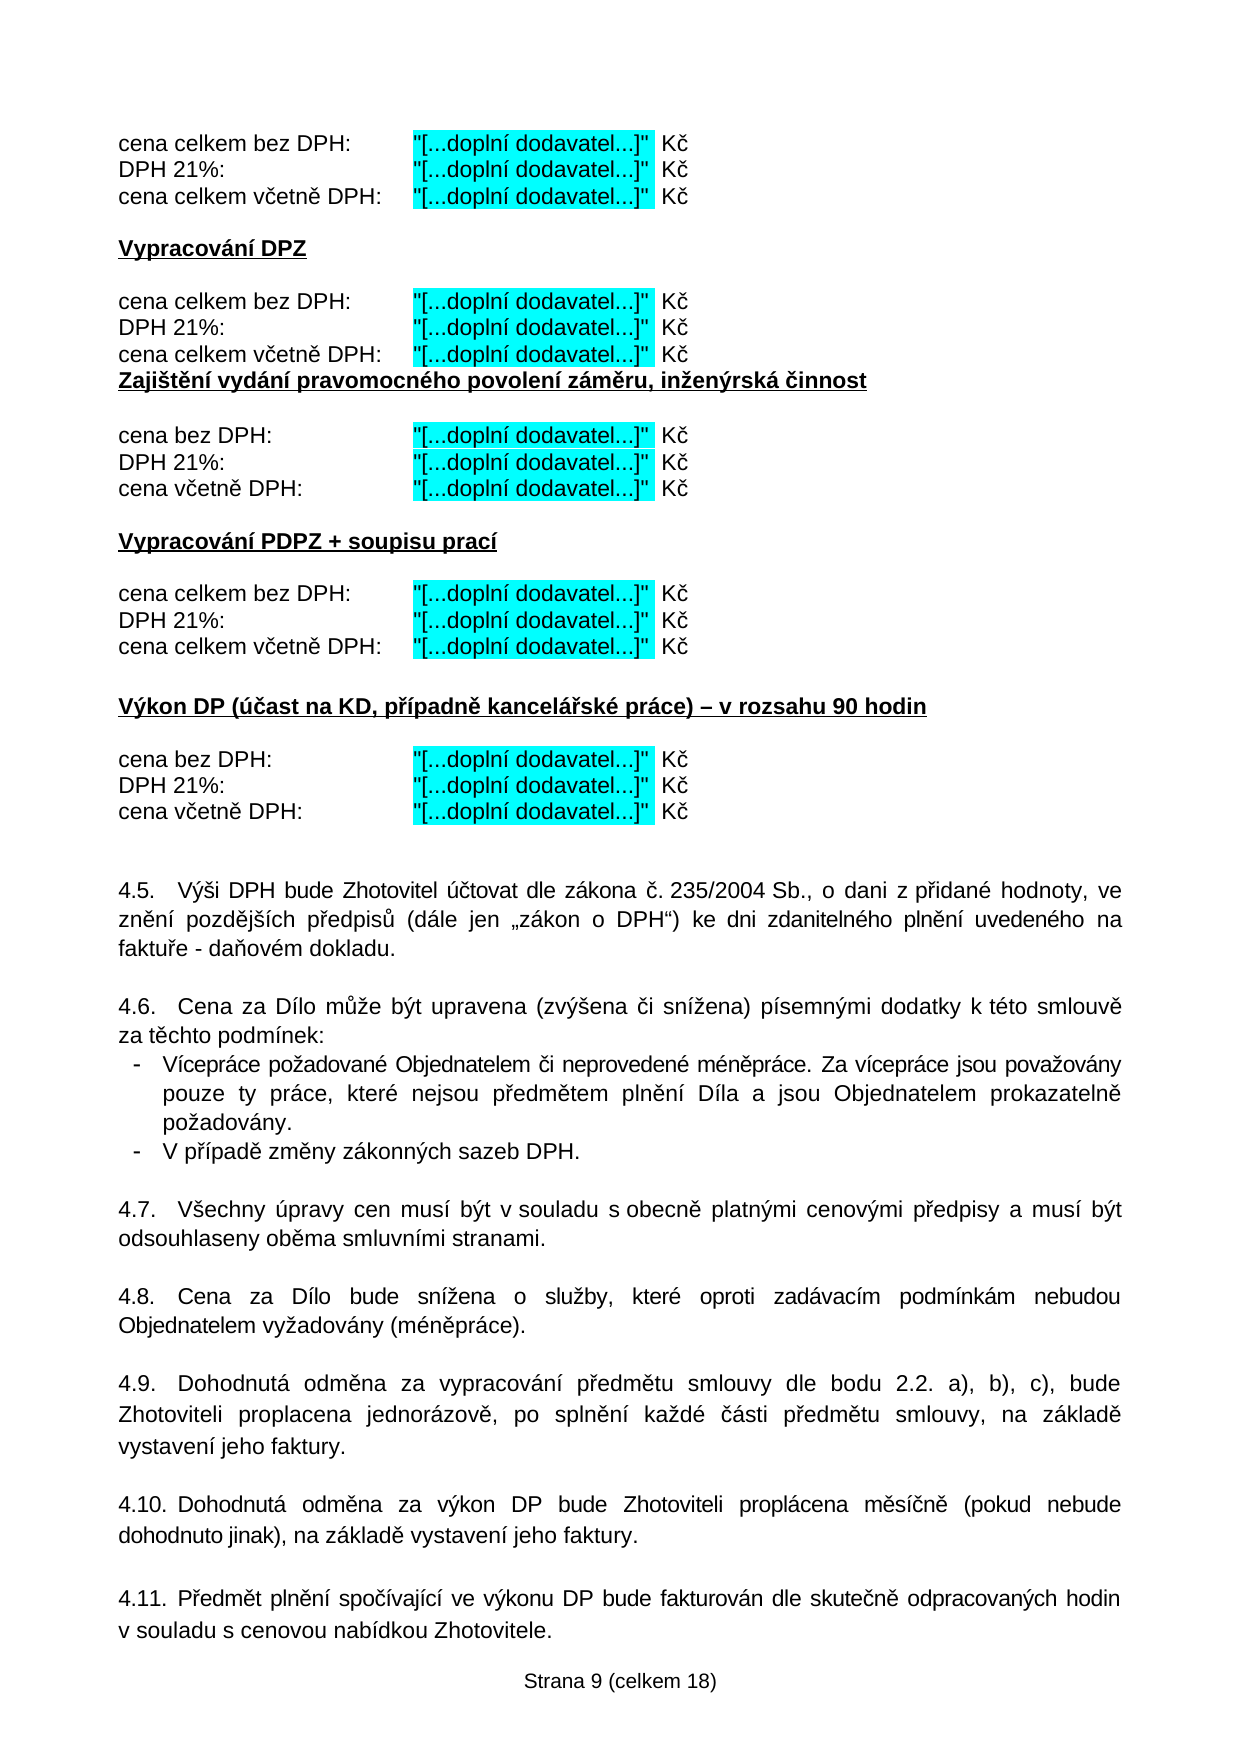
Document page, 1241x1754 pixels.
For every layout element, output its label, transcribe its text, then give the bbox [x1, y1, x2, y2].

text cena celkem včetně DPH: Kč [655, 633, 1122, 659]
text cena včetně DPH: Kč [655, 475, 1122, 501]
text Zajištění vydání pravomocného povolení záměru, inženýrská činnost [118, 367, 1122, 393]
text cena bez DPH: Kč [655, 746, 1122, 772]
text cena celkem bez DPH: Kč [118, 288, 413, 314]
text cena bez DPH: Kč [118, 422, 413, 448]
list Vícepráce požadované Objednatelem či neprovedené méněpráce. Za vícepráce jsou považovány pouze ty práce, které nejsou předmětem plnění Díla a jsou Objednatelem prokazatelně požadovány. [133, 1051, 1122, 1135]
list Předmět plnění spočívající ve výkonu DP bude fakturován dle skutečně odpracovaných hodin v souladu s cenovou nabídkou Zhotovitele. [118, 1585, 1122, 1643]
list Výši DPH bude Zhotovitel účtovat dle zákona č. 235/2004 Sb., o dani z přidané hodnoty, ve znění pozdějších předpisů (dále jen „zákon o DPH“) ke dni zdanitelného plnění uvedeného na faktuře - daňovém dokladu. [118, 877, 1122, 962]
text Výkon DP (účast na KD, případně kancelářské práce) – v rozsahu 90 hodin [118, 693, 1122, 719]
text DPH 21%: Kč [118, 772, 413, 798]
text cena celkem bez DPH: Kč [118, 580, 413, 607]
text cena celkem včetně DPH: Kč [655, 341, 1122, 367]
text cena celkem bez DPH: Kč [655, 130, 1122, 156]
text cena celkem včetně DPH: Kč [118, 183, 413, 209]
text DPH 21%: Kč [118, 314, 413, 341]
text cena celkem bez DPH: Kč [655, 580, 1122, 607]
text cena bez DPH: Kč [655, 422, 1122, 448]
text cena celkem včetně DPH: Kč [655, 183, 1122, 209]
list Cena za Dílo bude snížena o služby, které oproti zadávacím podmínkám nebudou Objednatelem vyžadovány (méněpráce). [118, 1283, 1122, 1338]
text DPH 21%: Kč [118, 607, 413, 633]
text DPH 21%: Kč [655, 607, 1122, 633]
text Vypracování DPZ [118, 235, 1122, 262]
text Vypracování PDPZ + soupisu prací [118, 528, 1122, 554]
text cena bez DPH: Kč [118, 746, 413, 772]
text DPH 21%: Kč [118, 156, 413, 183]
list Cena za Dílo může být upravena (zvýšena či snížena) písemnými dodatky k této smlouvě za těchto podmínek: [118, 993, 1122, 1048]
text cena včetně DPH: Kč [118, 475, 413, 501]
list Dohodnutá odměna za výkon DP bude Zhotoviteli proplácena měsíčně (pokud nebude dohodnuto jinak), na základě vystavení jeho faktury. [118, 1491, 1122, 1549]
text cena celkem včetně DPH: Kč [118, 341, 413, 367]
text DPH 21%: Kč [655, 772, 1122, 798]
text cena celkem bez DPH: Kč [118, 130, 413, 156]
text cena celkem bez DPH: Kč [655, 288, 1122, 314]
text DPH 21%: Kč [655, 314, 1122, 341]
text cena celkem včetně DPH: Kč [118, 633, 413, 659]
list V případě změny zákonných sazeb DPH. [133, 1138, 1122, 1164]
text cena včetně DPH: Kč [655, 798, 1122, 825]
list Dohodnutá odměna za vypracování předmětu smlouvy dle bodu 2.2. a), b), c), bude Zhotoviteli proplacena jednorázově, po splnění každé části předmětu smlouvy, na základě vystavení jeho faktury. [118, 1370, 1122, 1459]
text cena včetně DPH: Kč [118, 798, 413, 825]
list Všechny úpravy cen musí být v souladu s obecně platnými cenovými předpisy a musí být odsouhlaseny oběma smluvními stranami. [118, 1196, 1122, 1251]
text DPH 21%: Kč [655, 156, 1122, 183]
text DPH 21%: Kč [118, 448, 1122, 475]
